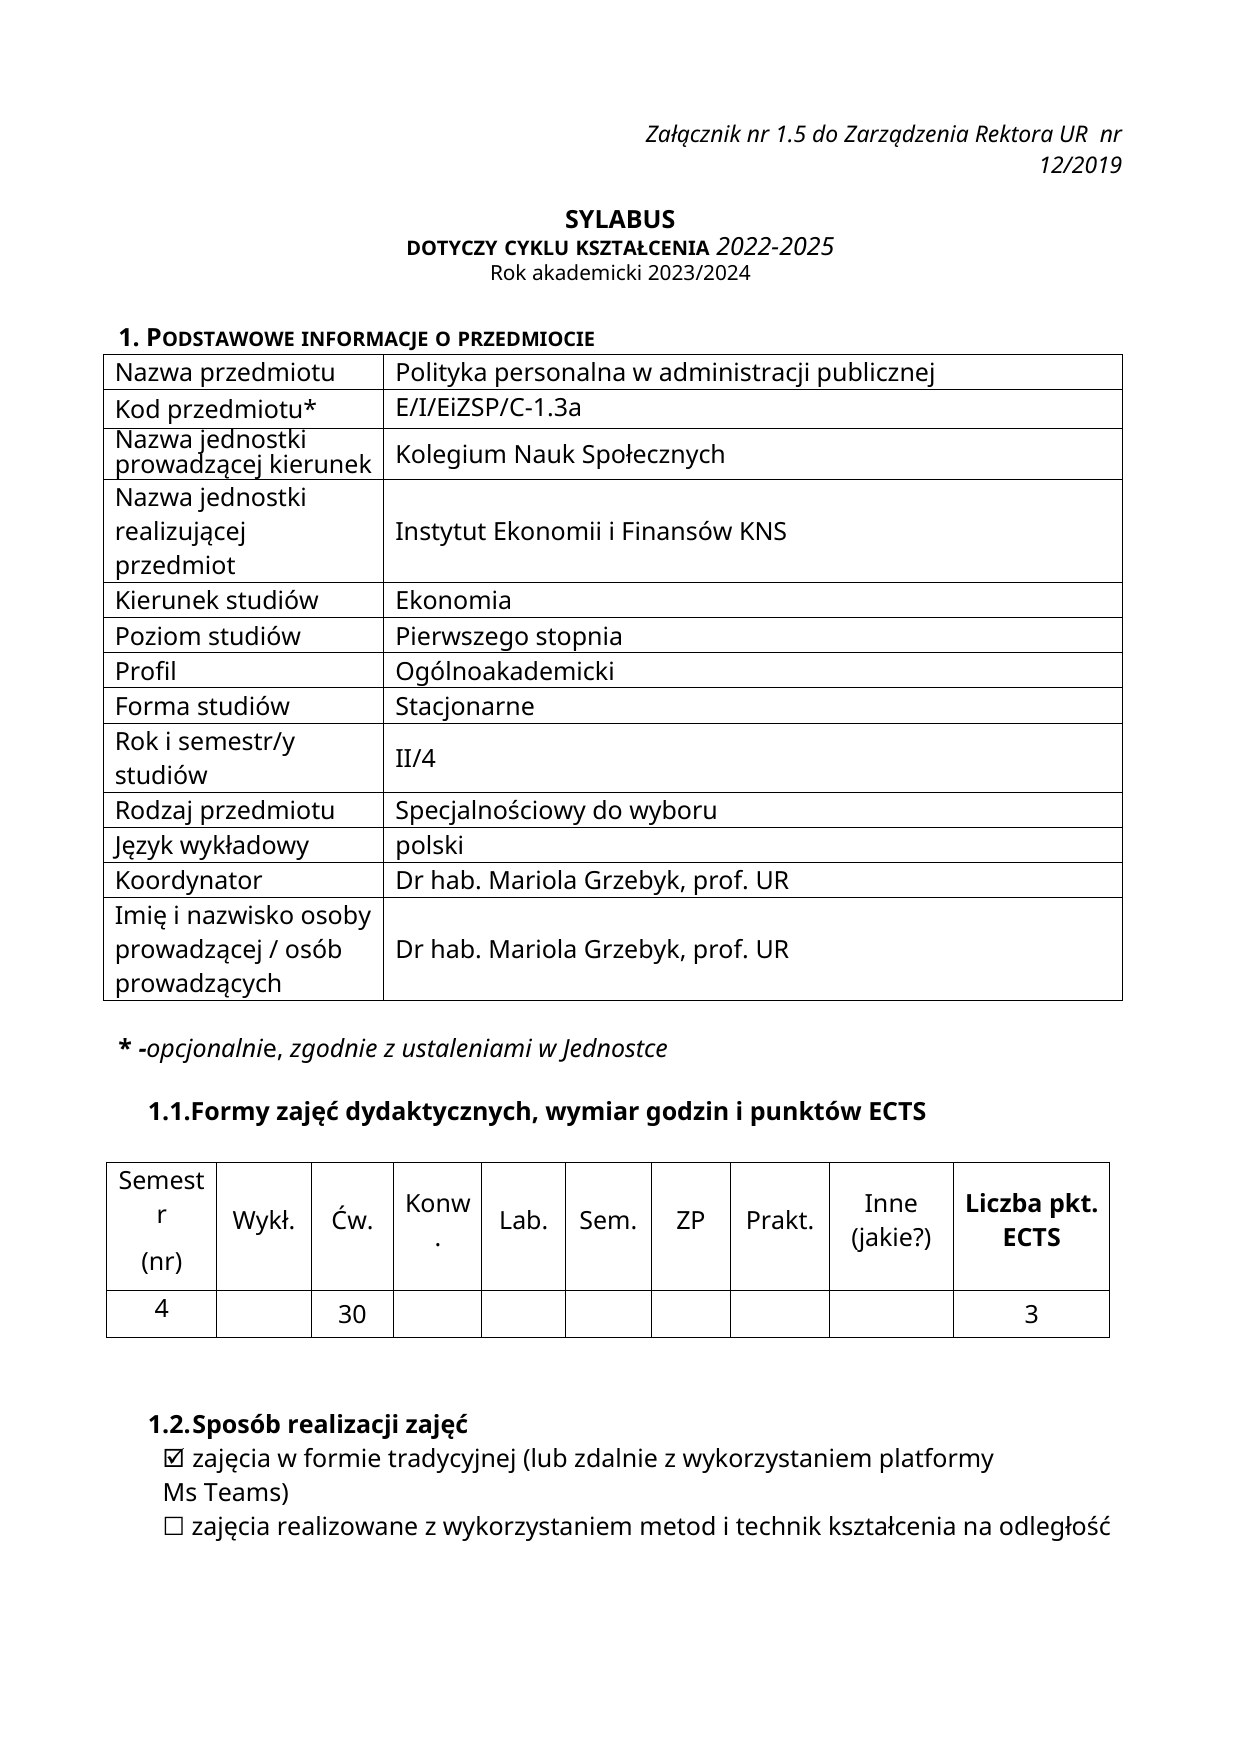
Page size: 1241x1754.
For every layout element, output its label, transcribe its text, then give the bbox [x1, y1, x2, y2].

table_cell Ekonomia [384, 583, 1122, 617]
table_cell Dr hab. Mariola Grzebyk, prof. UR [384, 898, 1122, 1000]
table_header Lab. [482, 1163, 565, 1290]
table_cell Specjalnościowy do wyboru [384, 793, 1122, 827]
table_header Sem. [566, 1163, 651, 1290]
table_cell Rok i semestr/y studiów [104, 724, 383, 792]
table_cell Profil [104, 653, 383, 687]
table_cell Kod przedmiotu* [104, 390, 383, 428]
table_cell Kolegium Nauk Społecznych [384, 429, 1122, 479]
table_header Wykł. [217, 1163, 311, 1290]
text dotyczy cyklu kształcenia 2022-2025 [118, 236, 1122, 261]
table_cell Forma studiów [104, 688, 383, 722]
table_cell [652, 1291, 730, 1337]
table_cell Poziom studiów [104, 618, 383, 652]
table_cell [566, 1291, 651, 1337]
table_header Nazwa przedmiotu [104, 355, 383, 389]
table_cell Język wykładowy [104, 828, 383, 862]
text 1. Podstawowe informacje o przedmiocie [118, 319, 1122, 354]
table_header Polityka personalna w administracji publicznej [384, 355, 1122, 389]
table_cell Kierunek studiów [104, 583, 383, 617]
table_header Konw. [394, 1163, 481, 1290]
text SYLABUS [118, 201, 1122, 236]
table_cell 3 [954, 1291, 1109, 1337]
table_cell [731, 1291, 829, 1337]
table_header Inne (jakie?) [830, 1163, 953, 1290]
table_cell Instytut Ekonomii i Finansów KNS [384, 480, 1122, 582]
table_cell [482, 1291, 565, 1337]
table_cell II/4 [384, 724, 1122, 792]
text zajęcia w formie tradycyjnej (lub zdalnie z wykorzystaniem platformy Ms Teams) [162, 1440, 1122, 1508]
table_cell Pierwszego stopnia [384, 618, 1122, 652]
table_cell Rodzaj przedmiotu [104, 793, 383, 827]
text Załącznik nr 1.5 do Zarządzenia Rektora UR nr 12/2019 [118, 118, 1122, 181]
table_header Semestr (nr) [107, 1163, 216, 1290]
text 1.2. Sposób realizacji zajęć [148, 1406, 1122, 1440]
table_header ZP [652, 1163, 730, 1290]
table_cell Nazwa jednostki prowadzącej kierunek [104, 429, 383, 479]
table_cell [217, 1291, 311, 1337]
text * -opcjonalnie, zgodnie z ustaleniami w Jednostce [118, 1030, 1122, 1064]
table_header Prakt. [731, 1163, 829, 1290]
table_header Liczba pkt. ECTS [954, 1163, 1109, 1290]
table_cell Dr hab. Mariola Grzebyk, prof. UR [384, 863, 1122, 897]
text ☐ zajęcia realizowane z wykorzystaniem metod i technik kształcenia na odległość [162, 1508, 1122, 1542]
table_cell polski [384, 828, 1122, 862]
table_cell 4 [107, 1291, 216, 1337]
text Rok akademicki 2023/2024 [118, 261, 1122, 286]
table_cell 30 [312, 1291, 393, 1337]
table_cell E/I/EiZSP/C-1.3a [384, 390, 1122, 428]
table_cell Imię i nazwisko osoby prowadzącej / osób prowadzących [104, 898, 383, 1000]
table_cell [830, 1291, 953, 1337]
table_cell Stacjonarne [384, 688, 1122, 722]
table_cell Nazwa jednostki realizującej przedmiot [104, 480, 383, 582]
table_cell Koordynator [104, 863, 383, 897]
table_cell Ogólnoakademicki [384, 653, 1122, 687]
text 1.1.Formy zajęć dydaktycznych, wymiar godzin i punktów ECTS [148, 1093, 1122, 1128]
table_header Ćw. [312, 1163, 393, 1290]
table_cell [394, 1291, 481, 1337]
